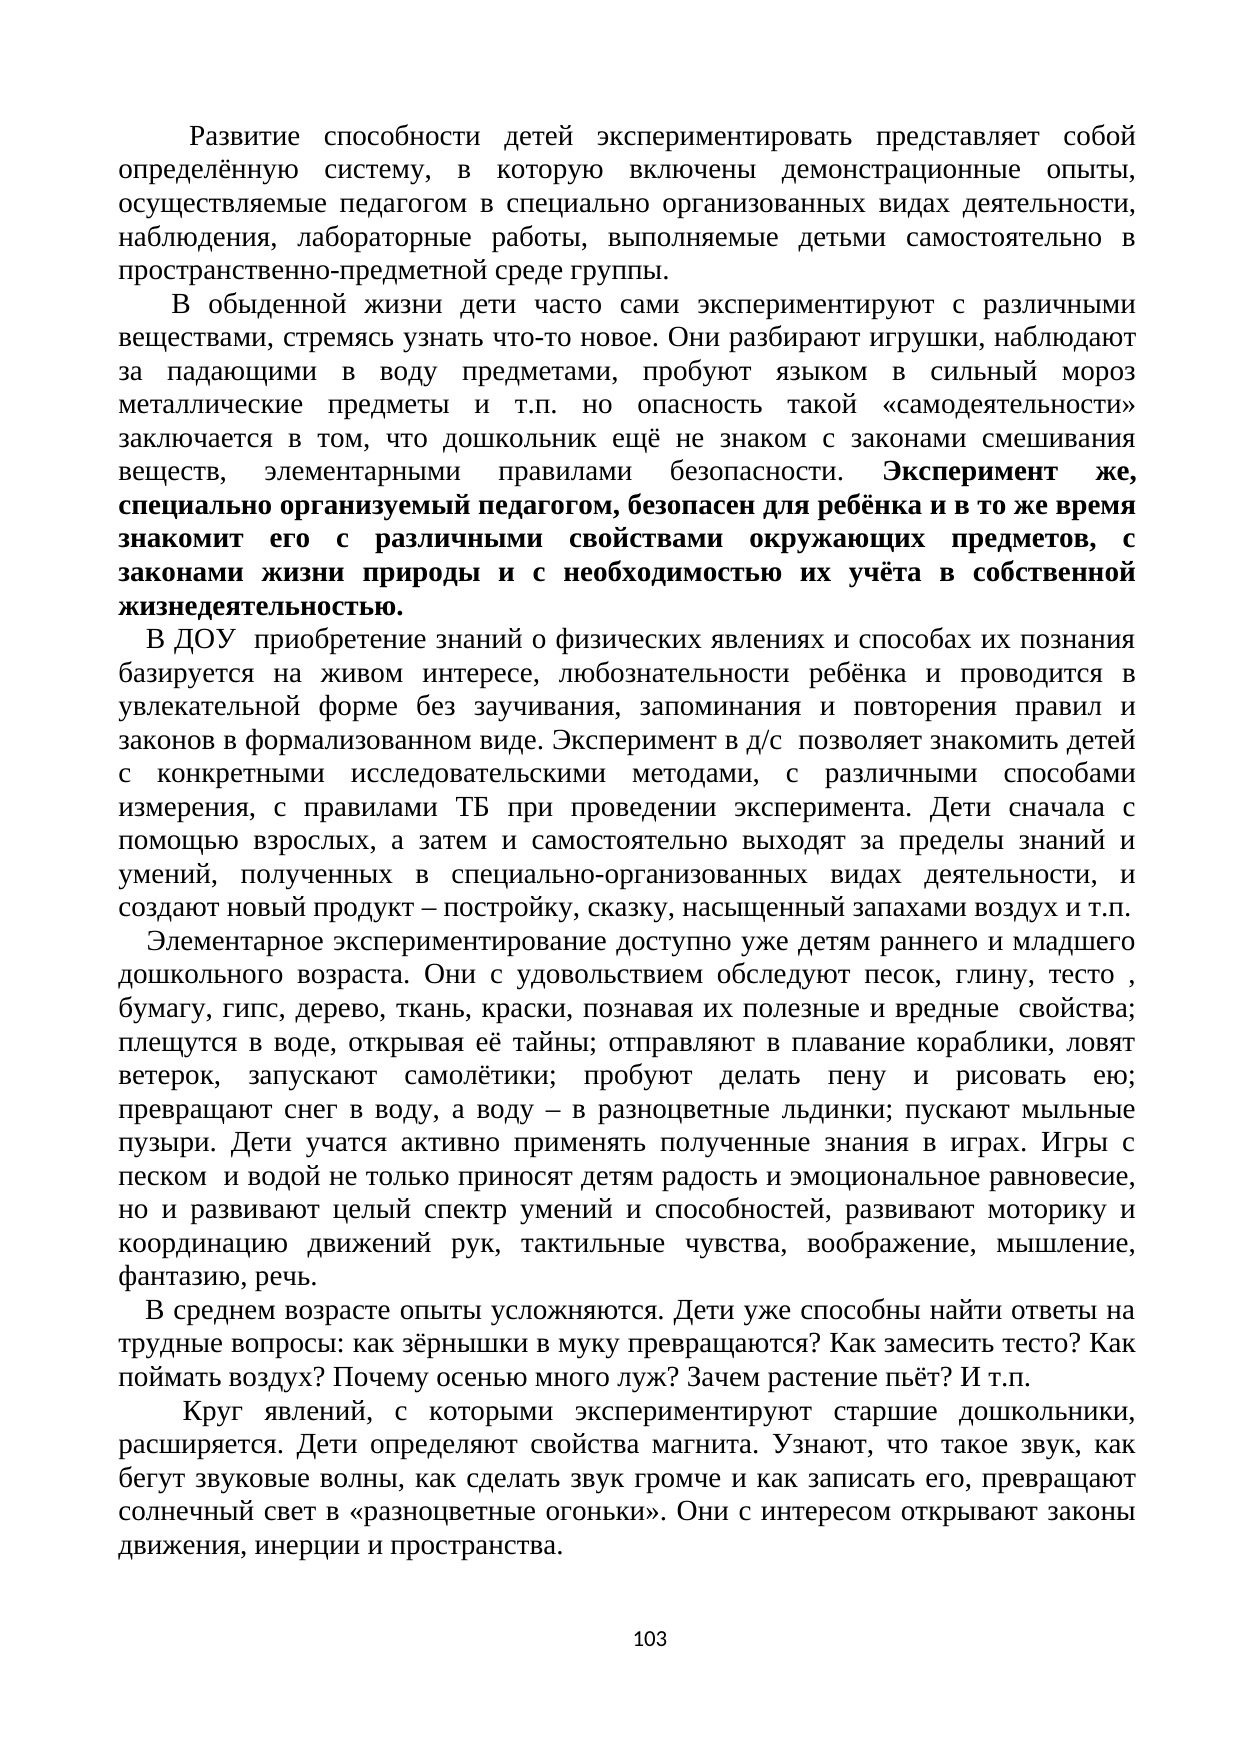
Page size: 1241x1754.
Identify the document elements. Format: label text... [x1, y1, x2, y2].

text Элементарное экспериментирование доступно уже детям раннего и младшего дошкольного возраста. Они с удовольствием обследуют песок, глину, тесто , бумагу, гипс, дерево, ткань, краски, познавая их полезные и вредные свойства; плещутся в воде, открывая её тайны; отправляют в плавание кораблики, ловят ветерок, запускают самолётики; пробуют делать пену и рисовать ею; превращают снег в воду, а воду – в разноцветные льдинки; пускают мыльные пузыри. Дети учатся активно применять полученные знания в играх. Игры с песком и водой не только приносят детям радость и эмоциональное равновесие, но и развивают целый спектр умений и способностей, развивают моторику и координацию движений рук, тактильные чувства, воображение, мышление, фантазию, речь. [118, 923, 1137, 1292]
text Развитие способности детей экспериментировать представляет собой определённую систему, в которую включены демонстрационные опыты, осуществляемые педагогом в специально организованных видах деятельности, наблюдения, лабораторные работы, выполняемые детьми самостоятельно в пространственно-предметной среде группы. [118, 118, 1137, 286]
text В среднем возрасте опыты усложняются. Дети уже способны найти ответы на трудные вопросы: как зёрнышки в муку превращаются? Как замесить тесто? Как поймать воздух? Почему осенью много луж? Зачем растение пьёт? И т.п. [118, 1292, 1137, 1393]
text В обыденной жизни дети часто сами экспериментируют с различными веществами, стремясь узнать что-то новое. Они разбирают игрушки, наблюдают за падающими в воду предметами, пробуют языком в сильный мороз металлические предметы и т.п. но опасность такой «самодеятельности» заключается в том, что дошкольник ещё не знаком с законами смешивания веществ, элементарными правилами безопасности. Эксперимент же, специально организуемый педагогом, безопасен для ребёнка и в то же время знакомит его с различными свойствами окружающих предметов, с законами жизни природы и с необходимостью их учёта в собственной жизнедеятельностью. [118, 286, 1137, 621]
text Круг явлений, с которыми экспериментируют старшие дошкольники, расширяется. Дети определяют свойства магнита. Узнают, что такое звук, как бегут звуковые волны, как сделать звук громче и как записать его, превращают солнечный свет в «разноцветные огоньки». Они с интересом открывают законы движения, инерции и пространства. [118, 1393, 1137, 1560]
text В ДОУ приобретение знаний о физических явлениях и способах их познания базируется на живом интересе, любознательности ребёнка и проводится в увлекательной форме без заучивания, запоминания и повторения правил и законов в формализованном виде. Эксперимент в д/с позволяет знакомить детей с конкретными исследовательскими методами, с различными способами измерения, с правилами ТБ при проведении эксперимента. Дети сначала с помощью взрослых, а затем и самостоятельно выходят за пределы знаний и умений, полученных в специально-организованных видах деятельности, и создают новый продукт – постройку, сказку, насыщенный запахами воздух и т.п. [118, 621, 1137, 923]
